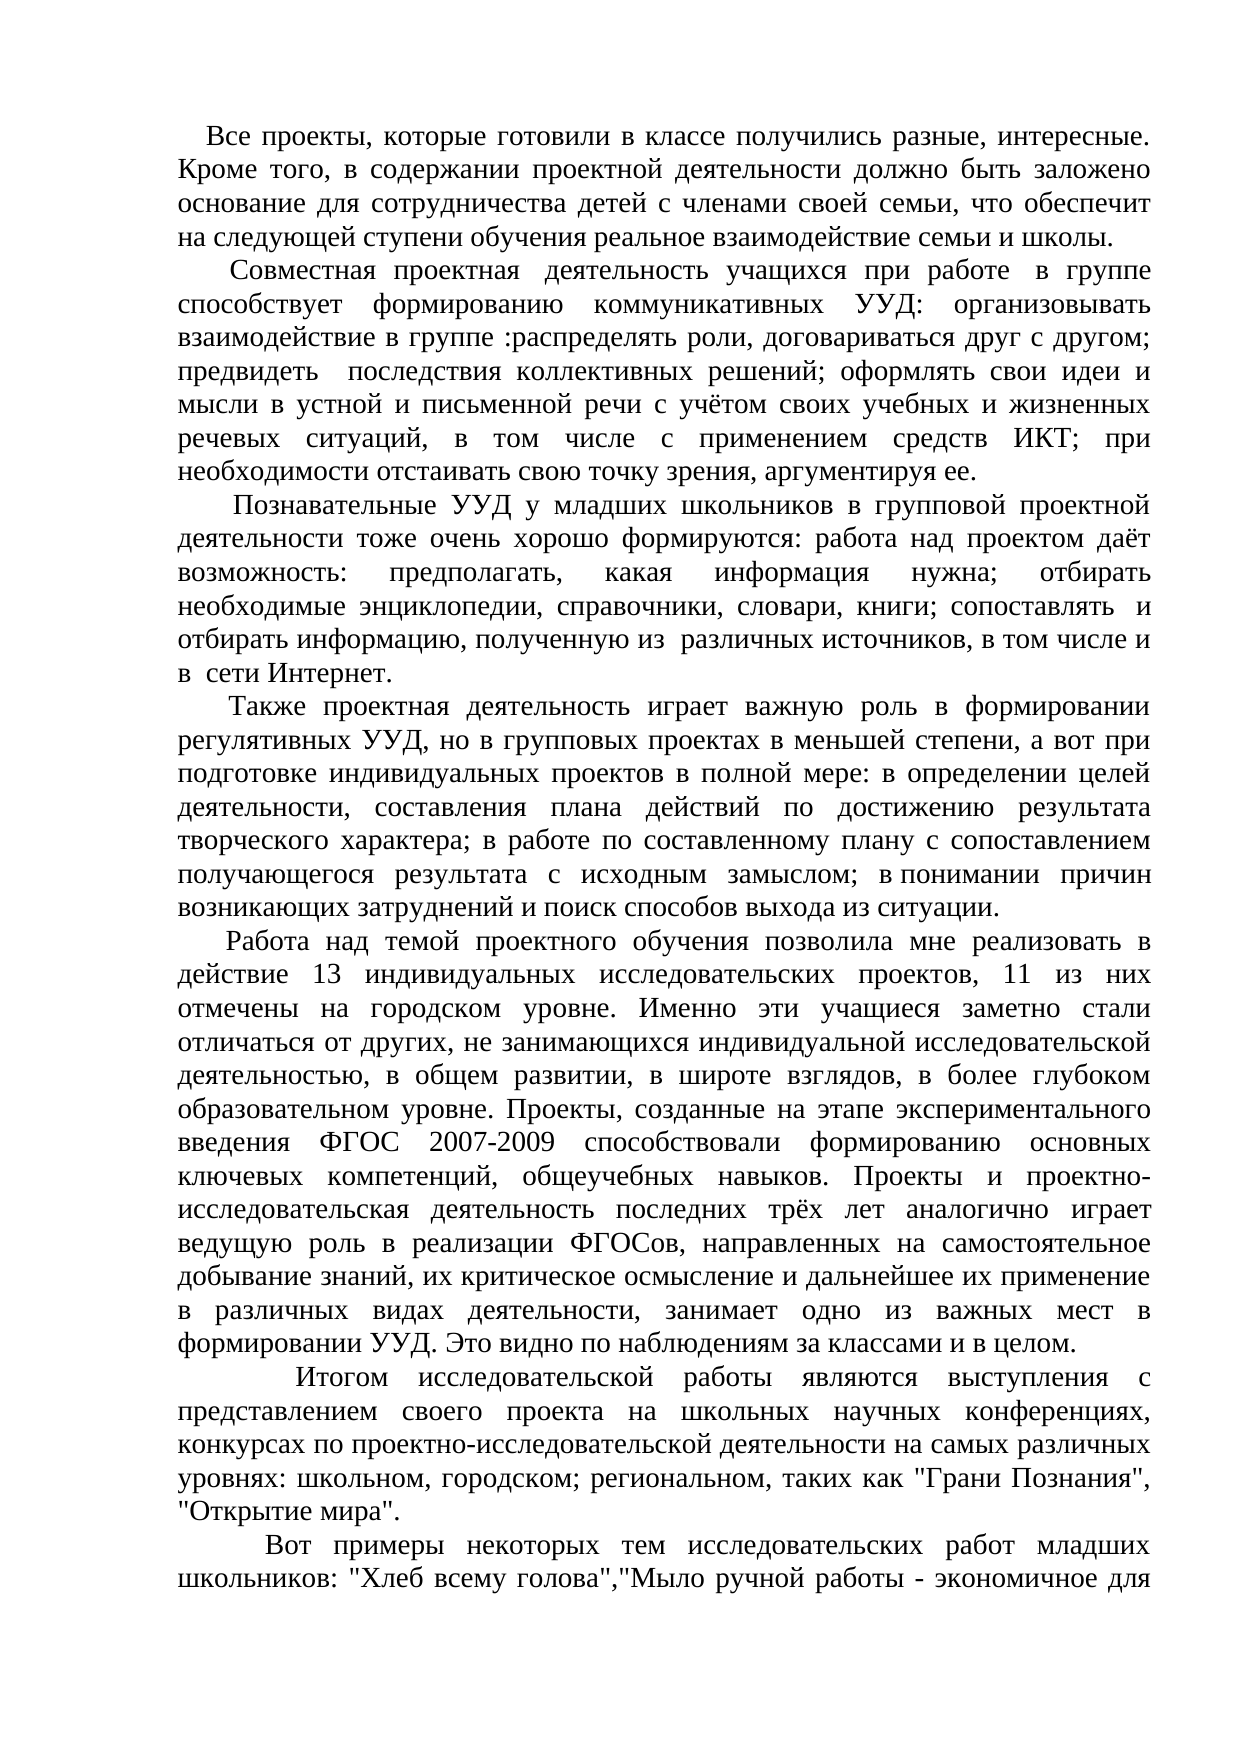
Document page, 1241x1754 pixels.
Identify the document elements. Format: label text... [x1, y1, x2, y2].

text Работа над темой проектного обучения позволила мне реализовать в действие 13 индивидуальных исследовательских проектов, 11 из них отмечены на городском уровне. Именно эти учащиеся заметно стали отличаться от других, не занимающихся индивидуальной исследовательской деятельностью, в общем развитии, в широте взглядов, в более глубоком образовательном уровне. Проекты, созданные на этапе экспериментального введения ФГОС 2007-2009 способствовали формированию основных ключевых компетенций, общеучебных навыков. Проекты и проектно-исследовательская деятельность последних трёх лет аналогично играет ведущую роль в реализации ФГОСов, направленных на самостоятельное добывание знаний, их критическое осмысление и дальнейшее их применение в различных видах деятельности, занимает одно из важных мест в формировании УУД. Это видно по наблюдениям за классами и в целом. [177, 923, 1152, 1359]
text Совместная проектная деятельность учащихся при работе в группе способствует формированию коммуникативных УУД: организовывать взаимодействие в группе :распределять роли, договариваться друг с другом; предвидеть последствия коллективных решений; оформлять свои идеи и мысли в устной и письменной речи с учётом своих учебных и жизненных речевых ситуаций, в том числе с применением средств ИКТ; при необходимости отстаивать свою точку зрения, аргументируя ее. [177, 252, 1152, 487]
text Все проекты, которые готовили в классе получились разные, интересные. Кроме того, в содержании проектной деятельности должно быть заложено основание для сотрудничества детей с членами своей семьи, что обеспечит на следующей ступени обучения реальное взаимодействие семьи и школы. [177, 118, 1152, 252]
text Познавательные УУД у младших школьников в групповой проектной деятельности тоже очень хорошо формируются: работа над проектом даёт возможность: предполагать, какая информация нужна; отбирать необходимые энциклопедии, справочники, словари, книги; сопоставлять и отбирать информацию, полученную из различных источников, в том числе и в сети Интернет. [177, 487, 1152, 688]
text Итогом исследовательской работы являются выступления с представлением своего проекта на школьных научных конференциях, конкурсах по проектно-исследовательской деятельности на самых различных уровнях: школьном, городском; региональном, таких как "Грани Познания", "Открытие мира". [177, 1359, 1152, 1527]
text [177, 1527, 1152, 1594]
text Также проектная деятельность играет важную роль в формировании регулятивных УУД, но в групповых проектах в меньшей степени, а вот при подготовке индивидуальных проектов в полной мере: в определении целей деятельности, составления плана действий по достижению результата творческого характера; в работе по составленному плану с сопоставлением получающегося результата с исходным замыслом; в понимании причин возникающих затруднений и поиск способов выхода из ситуации. [177, 688, 1152, 923]
